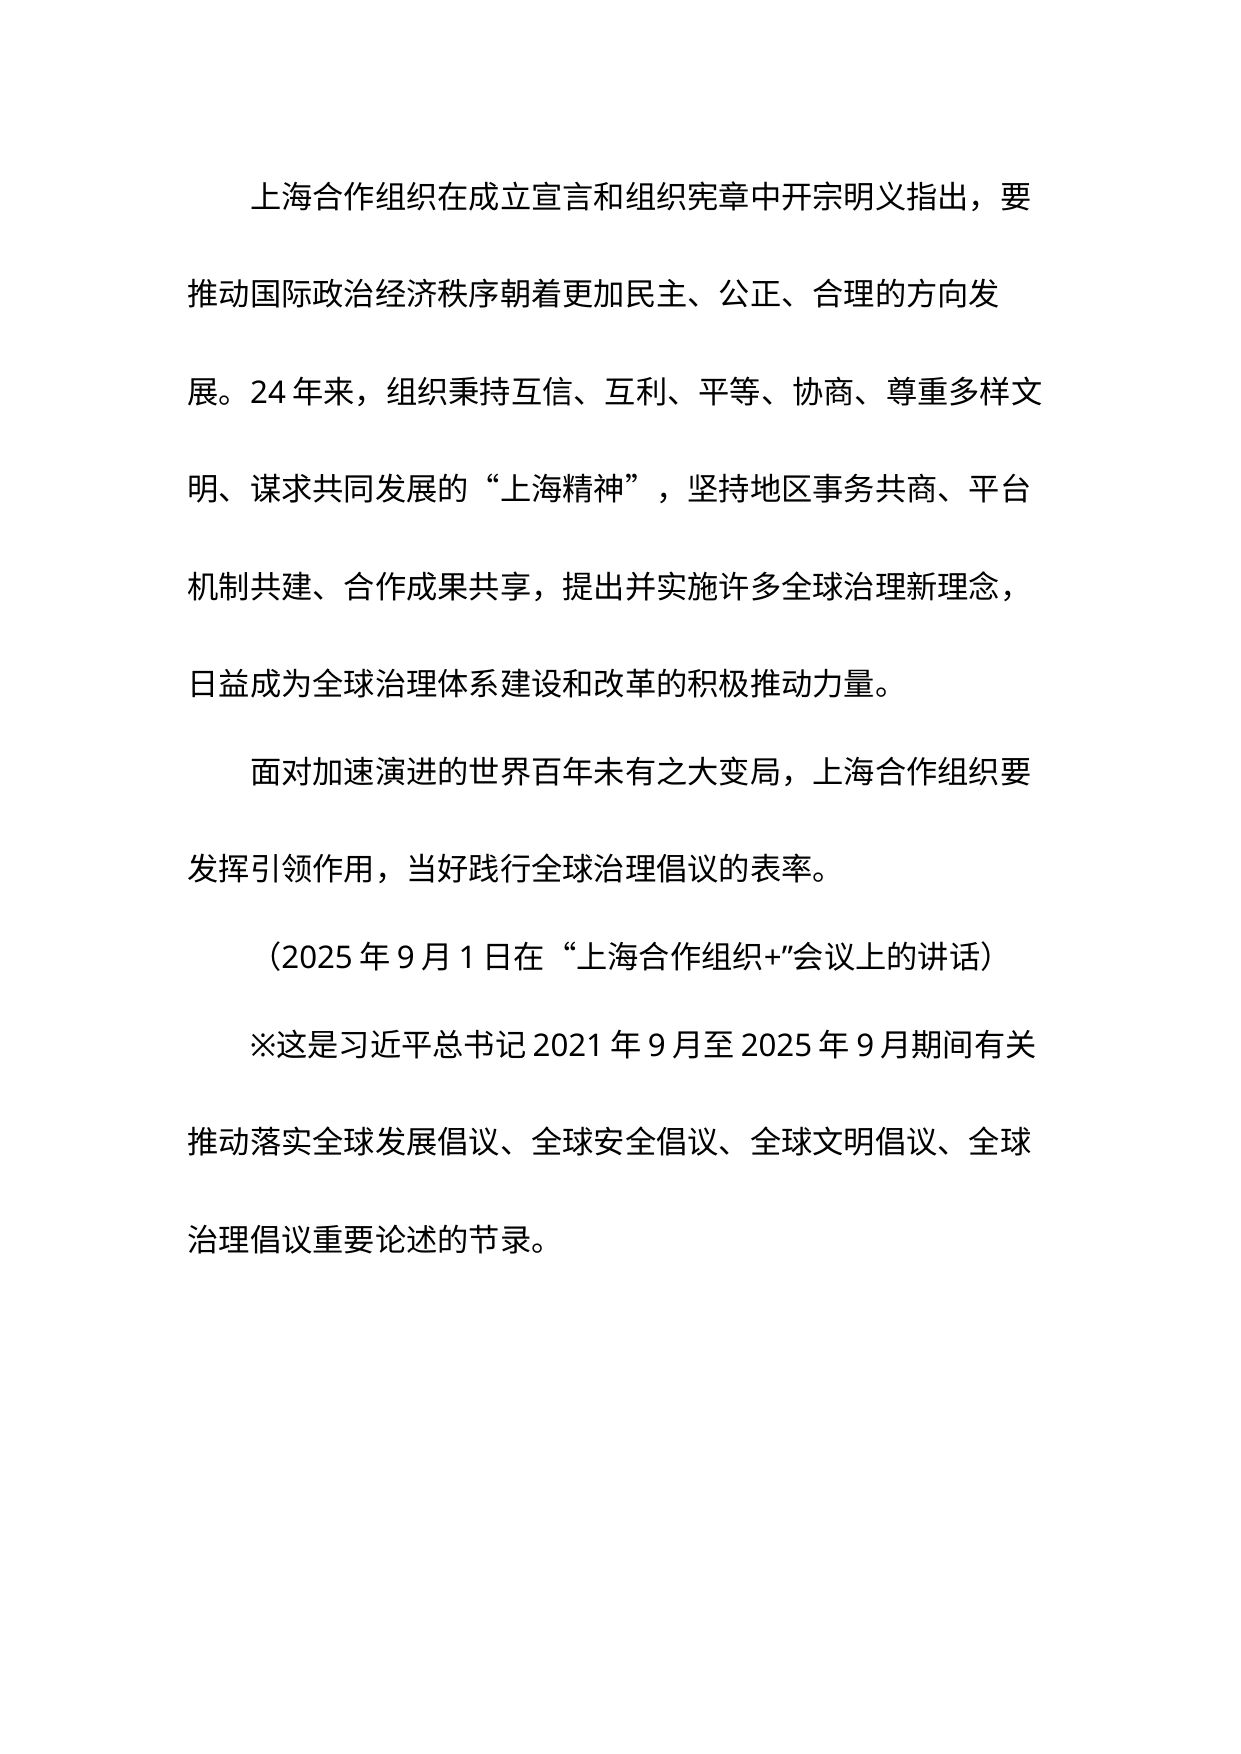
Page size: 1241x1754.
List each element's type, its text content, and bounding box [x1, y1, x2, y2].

text 上海合作组织在成立宣言和组织宪章中开宗明义指出，要推动国际政治经济秩序朝着更加民主、公正、合理的方向发展。24年来，组织秉持互信、互利、平等、协商、尊重多样文明、谋求共同发展的“上海精神”，坚持地区事务共商、平台机制共建、合作成果共享，提出并实施许多全球治理新理念，日益成为全球治理体系建设和改革的积极推动力量。 [187, 162, 1053, 714]
text （2025年9月1日在“上海合作组织+”会议上的讲话） [187, 922, 1053, 987]
text ※这是习近平总书记2021年9月至2025年9月期间有关推动落实全球发展倡议、全球安全倡议、全球文明倡议、全球治理倡议重要论述的节录。 [187, 1010, 1053, 1270]
text 面对加速演进的世界百年未有之大变局，上海合作组织要发挥引领作用，当好践行全球治理倡议的表率。 [187, 737, 1053, 899]
